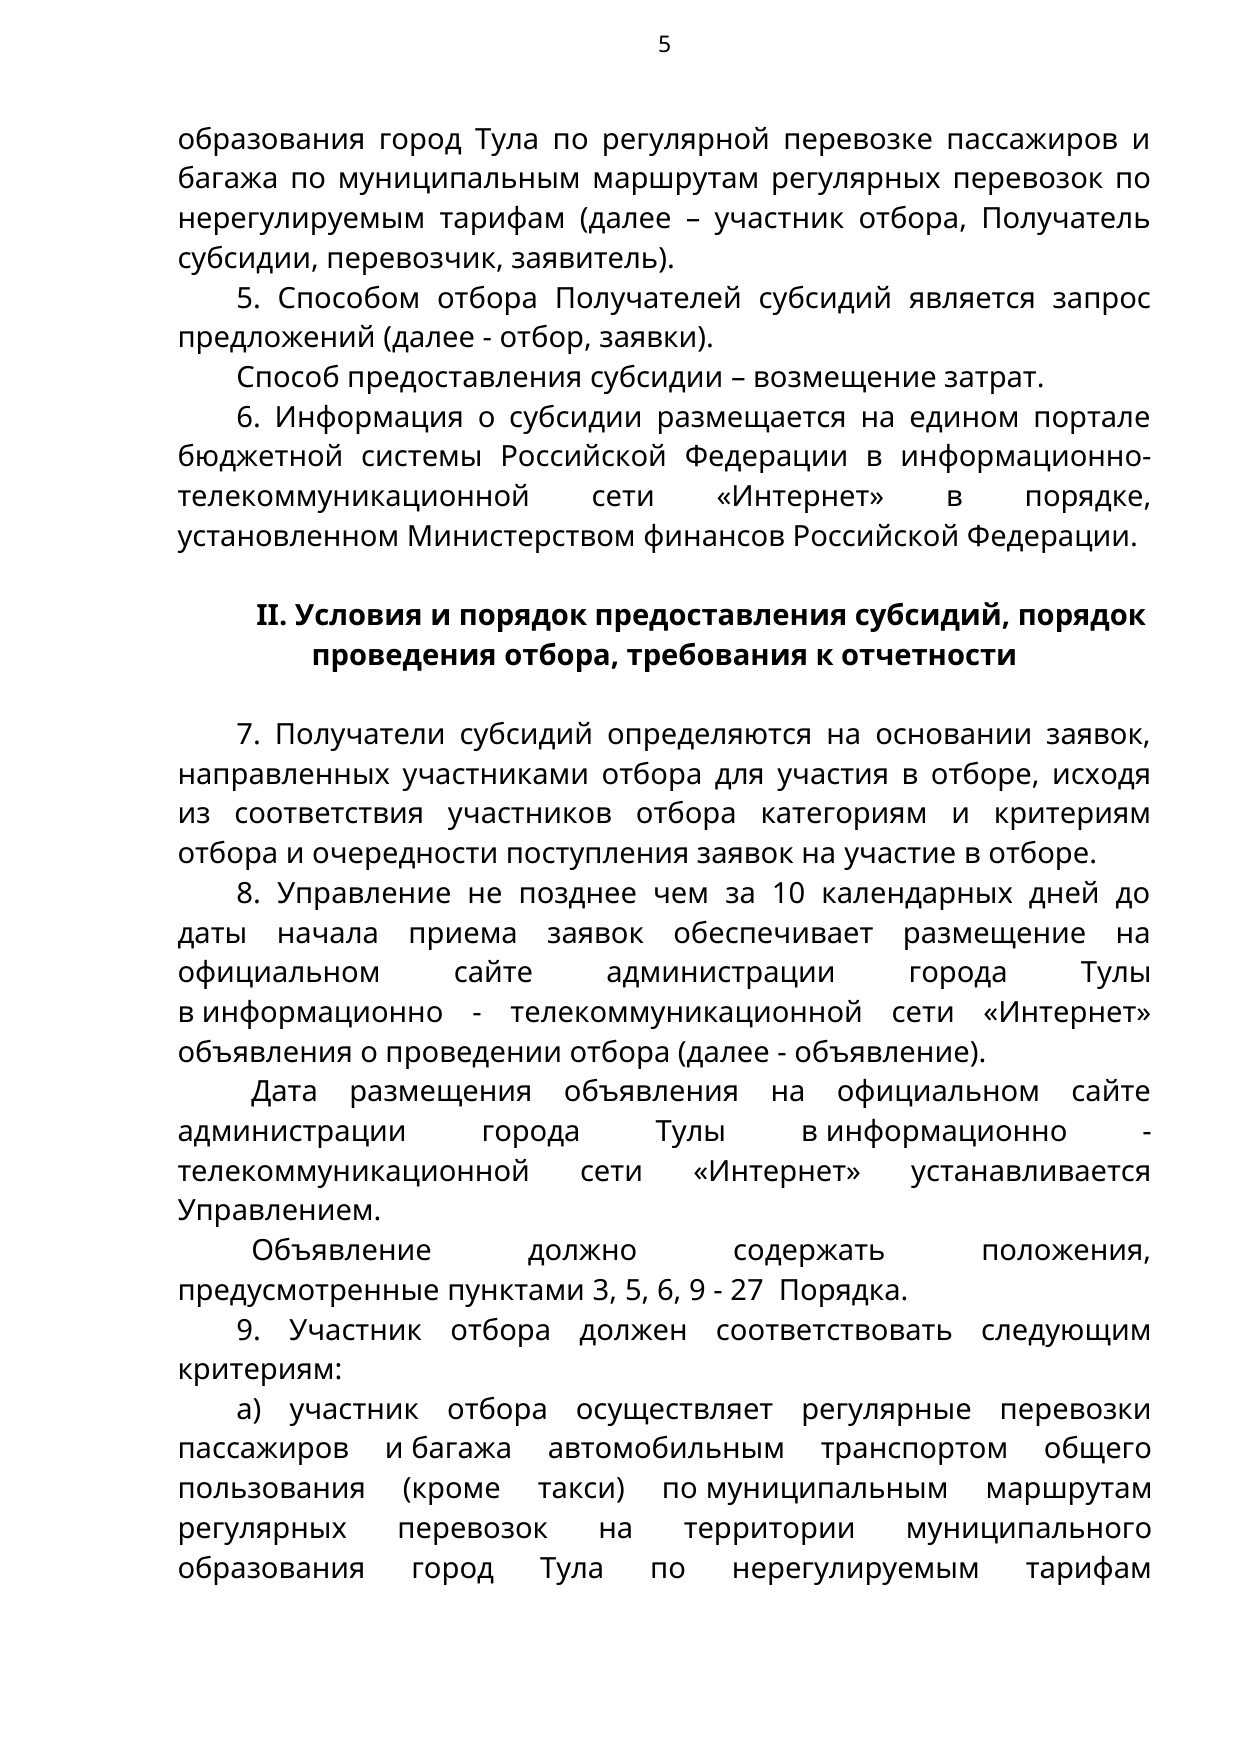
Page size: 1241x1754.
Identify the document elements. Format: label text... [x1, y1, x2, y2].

text Способ предоставления субсидии – возмещение затрат. [177, 356, 1152, 396]
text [177, 118, 1152, 277]
text 8. Управление не позднее чем за 10 календарных дней до даты начала приема заявок обеспечивает размещение на официальном сайте администрации города Тулы в информационно - телекоммуникационной сети «Интернет» объявления о проведении отбора (далее - объявление). [177, 872, 1152, 1071]
text 5. Способом отбора Получателей субсидий является запрос предложений (далее - отбор, заявки). [177, 277, 1152, 356]
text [177, 1388, 1152, 1587]
text 7. Получатели субсидий определяются на основании заявок, направленных участниками отбора для участия в отборе, исходя из соответствия участников отбора категориям и критериям отбора и очередности поступления заявок на участие в отборе. [177, 713, 1152, 872]
text II. Условия и порядок предоставления субсидий, порядок проведения отбора, требования к отчетности [177, 594, 1152, 674]
text 6. Информация о субсидии размещается на едином портале бюджетной системы Российской Федерации в информационно-телекоммуникационной сети «Интернет» в порядке, установленном Министерством финансов Российской Федерации. [177, 396, 1152, 555]
text 9. Участник отбора должен соответствовать следующим критериям: [177, 1309, 1152, 1388]
text Объявление должно содержать положения, предусмотренные пунктами 3, 5, 6, 9 - 27 Порядка. [177, 1229, 1152, 1309]
text Дата размещения объявления на официальном сайте администрации города Тулы в информационно - телекоммуникационной сети «Интернет» устанавливается Управлением. [177, 1071, 1152, 1229]
